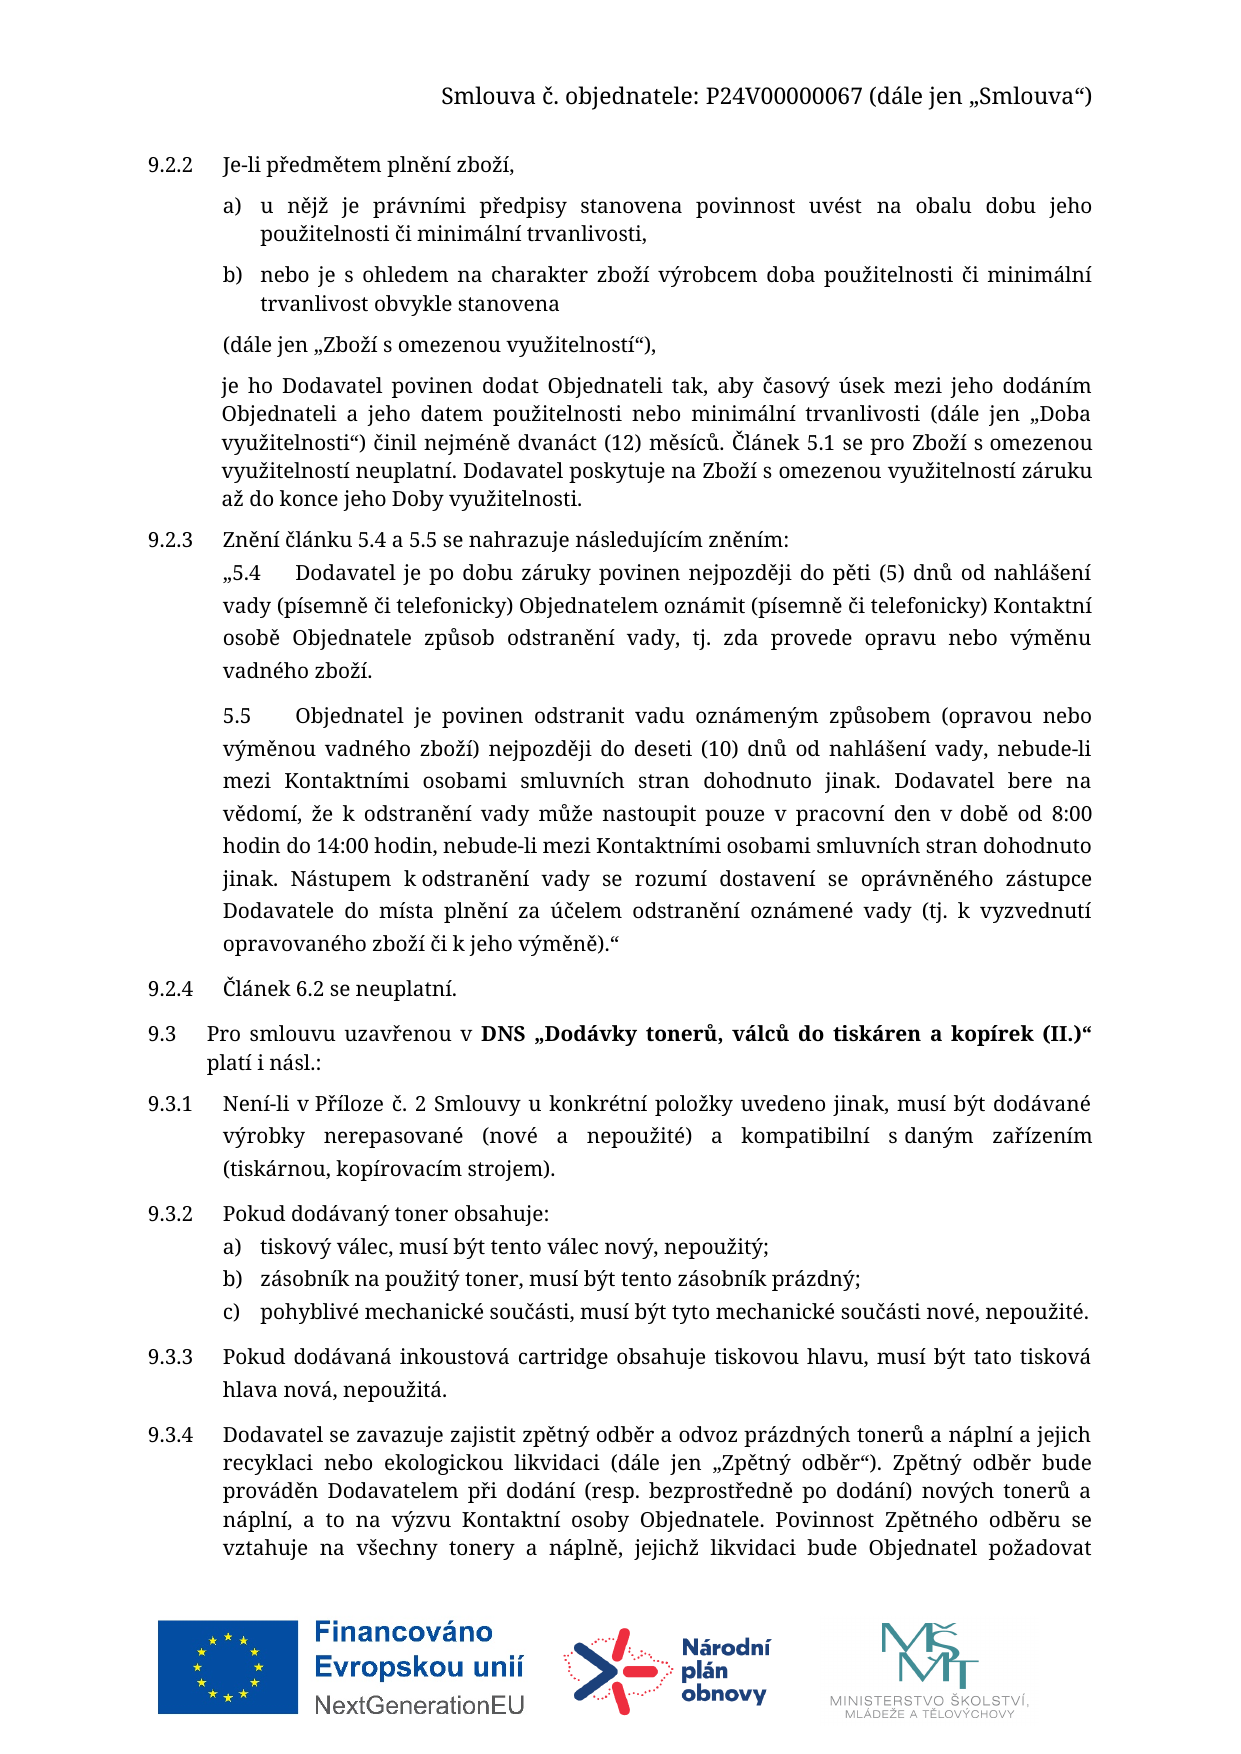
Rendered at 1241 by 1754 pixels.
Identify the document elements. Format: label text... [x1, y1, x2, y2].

picture [147, 1605, 789, 1726]
list nebo je s ohledem na charakter zboží výrobcem doba použitelnosti či minimální trvanlivost obvykle stanovena [223, 261, 1093, 317]
list Článek 6.2 se neuplatní. [148, 974, 1093, 1003]
list Pokud dodávaná inkoustová cartridge obsahuje tiskovou hlavu, musí být tato tisková hlava nová, nepoužitá. [148, 1342, 1093, 1403]
list pohyblivé mechanické součásti, musí být tyto mechanické součásti nové, nepoužité. [223, 1297, 1093, 1325]
text je ho Dodavatel povinen dodat Objednateli tak, aby časový úsek mezi jeho dodáním Objednateli a jeho datem použitelnosti nebo minimální trvanlivosti (dále jen „Doba využitelnosti“) činil nejméně dvanáct (12) měsíců. Článek 5.1 se pro Zboží s omezenou využitelností neuplatní. Dodavatel poskytuje na Zboží s omezenou využitelností záruku až do konce jeho Doby využitelnosti. [221, 371, 1093, 513]
list Není-li v Příloze č. 2 Smlouvy u konkrétní položky uvedeno jinak, musí být dodávané výrobky nerepasované (nové a nepoužité) a kompatibilní s daným zařízením (tiskárnou, kopírovacím strojem). [148, 1089, 1093, 1182]
list tiskový válec, musí být tento válec nový, nepoužitý; [223, 1232, 1093, 1260]
list Pro smlouvu uzavřenou v DNS „Dodávky tonerů, válců do tiskáren a kopírek (II.)“ platí i násl.: [148, 1019, 1093, 1076]
list 5.5 Objednatel je povinen odstranit vadu oznámeným způsobem (opravou nebo výměnou vadného zboží) nejpozději do deseti (10) dnů od nahlášení vady, nebude-li mezi Kontaktními osobami smluvních stran dohodnuto jinak. Dodavatel bere na vědomí, že k odstranění vady může nastoupit pouze v pracovní den v době od 8:00 hodin do 14:00 hodin, nebude-li mezi Kontaktními osobami smluvních stran dohodnuto jinak. Nástupem k odstranění vady se rozumí dostavení se oprávněného zástupce Dodavatele do místa plnění za účelem odstranění oznámené vady (tj. k vyzvednutí opravovaného zboží či k jeho výměně).“ [223, 701, 1093, 958]
list Pokud dodávaný toner obsahuje: [148, 1199, 1093, 1228]
list Je-li předmětem plnění zboží, [148, 150, 1093, 179]
picture [820, 1616, 1039, 1726]
list zásobník na použitý toner, musí být tento zásobník prázdný; [223, 1264, 1093, 1293]
list u nějž je právními předpisy stanovena povinnost uvést na obalu dobu jeho použitelnosti či minimální trvanlivosti, [223, 191, 1093, 248]
list „5.4 Dodavatel je po dobu záruky povinen nejpozději do pěti (5) dnů od nahlášení vady (písemně či telefonicky) Objednatelem oznámit (písemně či telefonicky) Kontaktní osobě Objednatele způsob odstranění vady, tj. zda provede opravu nebo výměnu vadného zboží. [223, 558, 1093, 684]
list Znění článku 5.4 a 5.5 se nahrazuje následujícím zněním: [148, 526, 1093, 554]
text (dále jen „Zboží s omezenou využitelností“), [223, 330, 1093, 358]
